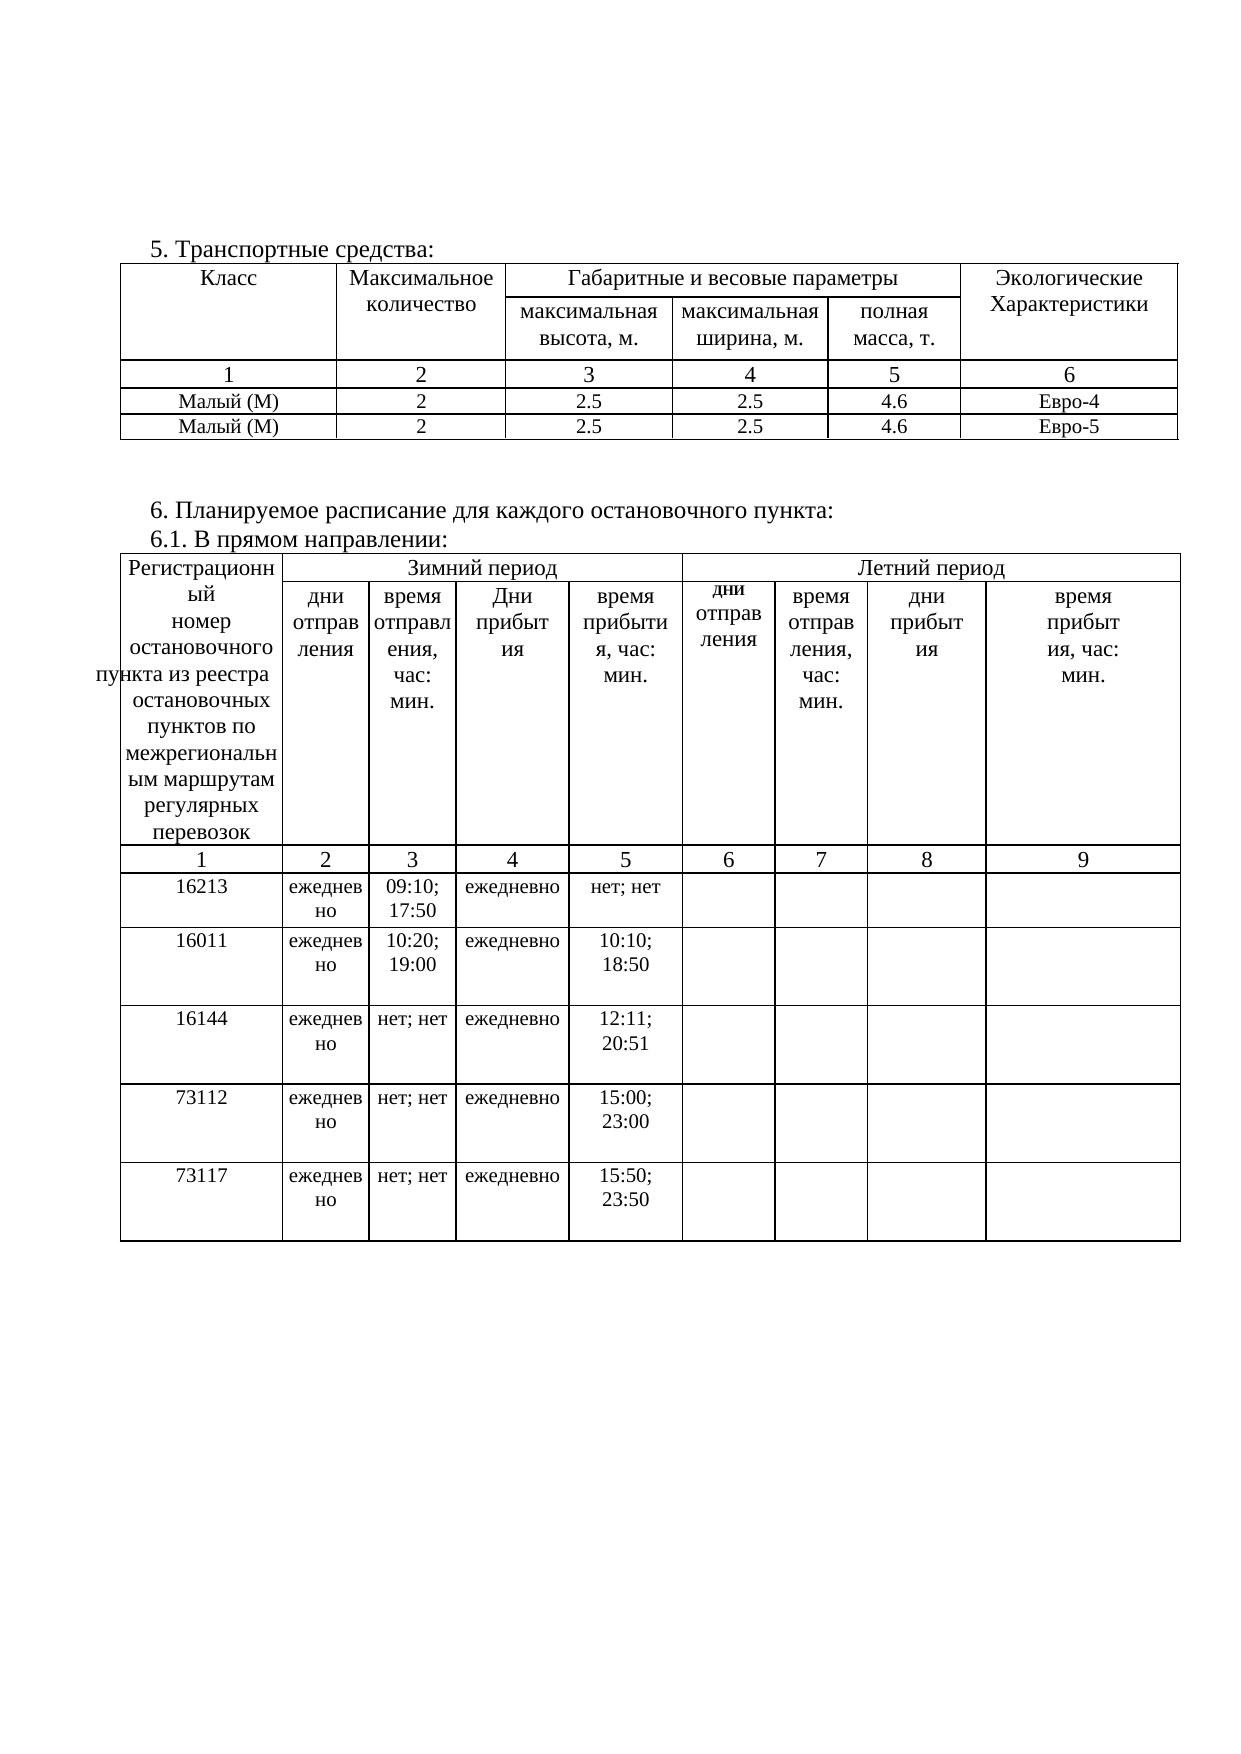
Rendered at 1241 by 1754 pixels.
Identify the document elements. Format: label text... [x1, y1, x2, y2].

table_cell [868, 1006, 985, 1083]
text 6. Планируемое расписание для каждого остановочного пункта: [150, 495, 1090, 524]
table_cell ДНИ отправ ления [683, 582, 774, 844]
table_cell 73117 [121, 1163, 282, 1240]
table_cell [683, 1163, 774, 1240]
table_cell [776, 1085, 867, 1162]
table_cell 2 [337, 361, 505, 387]
table_cell нет; нет [370, 1163, 455, 1240]
table_cell [683, 874, 774, 926]
table_cell ежедневно [457, 874, 568, 926]
table_cell Дни прибыт ия [457, 582, 568, 844]
table_cell 16011 [121, 928, 282, 1005]
table_cell 16213 [121, 874, 282, 926]
table_cell [868, 1163, 985, 1240]
table_header Максимальное количество [337, 264, 505, 359]
table_header Габаритные и весовые параметры [506, 264, 960, 296]
table_cell [987, 1006, 1180, 1083]
table_header Зимний период [283, 554, 682, 581]
text 6.1. В прямом направлении: [150, 524, 1090, 553]
table_cell [868, 874, 985, 926]
table_cell время прибыти я, час: мин. [570, 582, 682, 844]
text 5. Транспортные средства: [150, 234, 1090, 263]
table_cell 3 [506, 361, 672, 387]
table_cell 2 [283, 846, 368, 872]
table_cell ежедневно [283, 928, 368, 1005]
table_cell нет; нет [370, 1085, 455, 1162]
table_cell ежедневно [283, 1006, 368, 1083]
table_cell [776, 1006, 867, 1083]
table_cell 5 [570, 846, 682, 872]
table_cell 2 [337, 389, 505, 413]
table_cell ежедневно [457, 1163, 568, 1240]
table_cell [776, 1163, 867, 1240]
table_cell 4 [673, 361, 827, 387]
table_cell [776, 928, 867, 1005]
table_header Летний период [683, 554, 1180, 581]
table_cell время отправ ления, час: мин. [776, 582, 867, 844]
table_cell 09:10; 17:50 [370, 874, 455, 926]
table_cell 6 [683, 846, 774, 872]
table_cell 2.5 [506, 389, 672, 413]
table_cell ежедневно [457, 1085, 568, 1162]
table_cell нет; нет [370, 1006, 455, 1083]
table_cell дни прибыт ия [868, 582, 985, 844]
table_cell [987, 1085, 1180, 1162]
table_cell максимальная ширина, м. [673, 298, 827, 359]
table_cell 6 [961, 361, 1177, 387]
table_cell 15:50; 23:50 [570, 1163, 682, 1240]
table_cell 12:11; 20:51 [570, 1006, 682, 1083]
table_cell 10:20; 19:00 [370, 928, 455, 1005]
table_cell нет; нет [570, 874, 682, 926]
table_cell время прибыт ия, час: мин. [987, 582, 1180, 844]
table_cell [987, 1163, 1180, 1240]
table_cell Евро-5 [961, 415, 1177, 438]
table_cell ежедневно [457, 928, 568, 1005]
table_cell 9 [987, 846, 1180, 872]
table_cell 8 [868, 846, 985, 872]
table_cell максимальная высота, м. [506, 298, 672, 359]
table_cell 2 [337, 415, 505, 438]
table_cell 73112 [121, 1085, 282, 1162]
table_cell [868, 928, 985, 1005]
table_cell [987, 874, 1180, 926]
table_cell [683, 1085, 774, 1162]
table_cell 1 [121, 846, 282, 872]
table_cell [776, 874, 867, 926]
table_cell 4.6 [829, 389, 960, 413]
table_cell Малый (М) [121, 389, 336, 413]
table_cell 16144 [121, 1006, 282, 1083]
table_cell 15:00; 23:00 [570, 1085, 682, 1162]
table_cell 2.5 [673, 415, 827, 438]
table_cell время отправл ения, час: мин. [370, 582, 455, 844]
table_cell ежедневно [283, 874, 368, 926]
table_cell [683, 928, 774, 1005]
table_header Экологические Характеристики [961, 264, 1177, 359]
table_cell 3 [370, 846, 455, 872]
table_cell полная масса, т. [829, 298, 960, 359]
table_cell Малый (М) [121, 415, 336, 438]
table_cell дни отправ ления [283, 582, 368, 844]
table_header Регистрационный номер остановочного пункта из реестра остановочных пунктов по межрегиональным маршрутам регулярных перевозок [121, 554, 282, 844]
table_cell ежедневно [283, 1163, 368, 1240]
table_cell 4.6 [829, 415, 960, 438]
table_cell Евро-4 [961, 389, 1177, 413]
table_cell [987, 928, 1180, 1005]
table_cell 7 [776, 846, 867, 872]
table_cell 10:10; 18:50 [570, 928, 682, 1005]
table_cell ежедневно [283, 1085, 368, 1162]
table_cell 2.5 [506, 415, 672, 438]
table_cell [683, 1006, 774, 1083]
table_cell 4 [457, 846, 568, 872]
table_cell 1 [121, 361, 336, 387]
table_header Класс [121, 264, 336, 359]
table_cell 2.5 [673, 389, 827, 413]
table_cell 5 [829, 361, 960, 387]
table_cell ежедневно [457, 1006, 568, 1083]
table_cell [868, 1085, 985, 1162]
